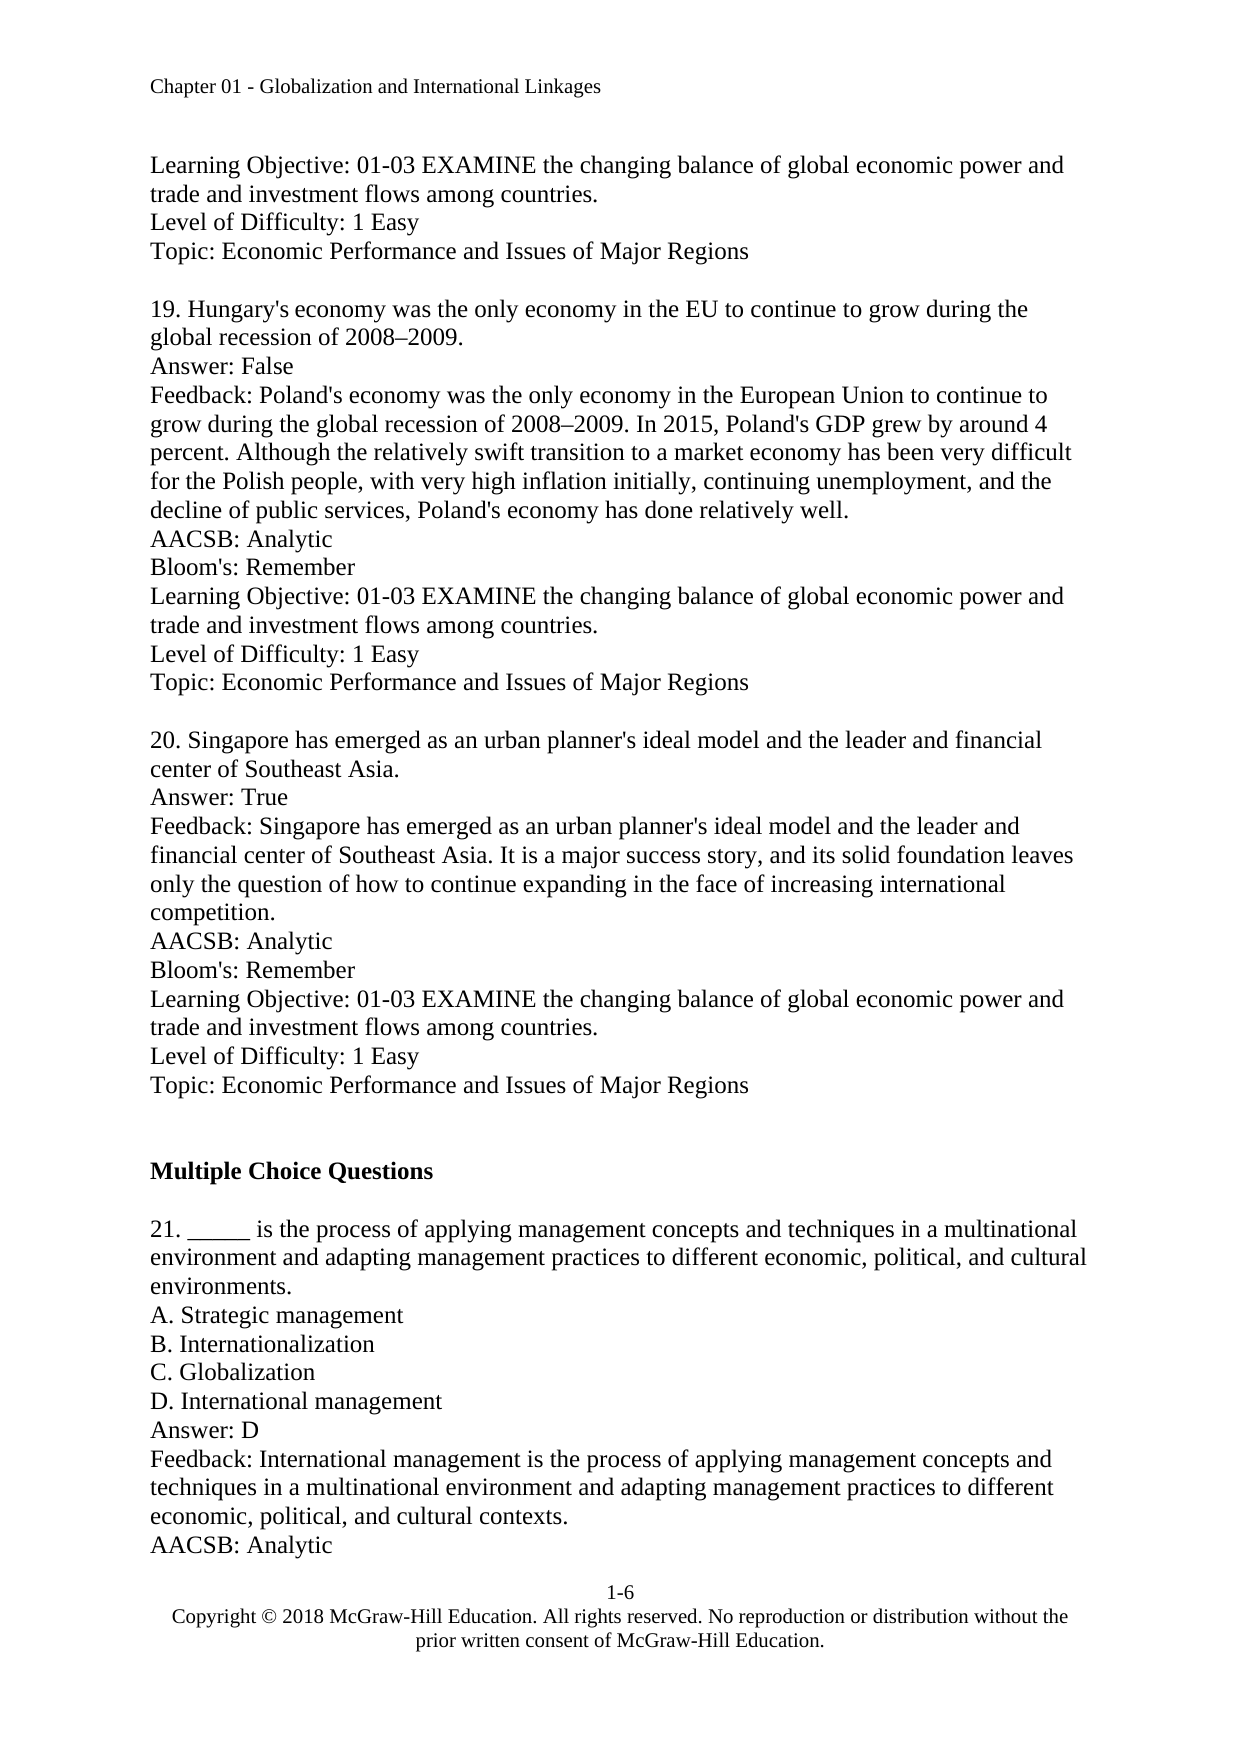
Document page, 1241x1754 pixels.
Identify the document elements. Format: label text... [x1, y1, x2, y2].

text Feedback: Singapore has emerged as an urban planner's ideal model and the leader and financial center of Southeast Asia. It is a major success story, and its solid foundation leaves only the question of how to continue expanding in the face of increasing international competition. [150, 811, 1090, 926]
text D. International management [150, 1386, 1090, 1415]
text Bloom's: Remember [150, 552, 1090, 581]
text Level of Difficulty: 1 Easy [150, 639, 1090, 667]
text Topic: Economic Performance and Issues of Major Regions [150, 667, 1090, 696]
text AACSB: Analytic [150, 926, 1090, 955]
text Topic: Economic Performance and Issues of Major Regions [150, 236, 1090, 265]
text Feedback: Poland's economy was the only economy in the European Union to continue to grow during the global recession of 2008–2009. In 2015, Poland's GDP grew by around 4 percent. Although the relatively swift transition to a market economy has been very difficult for the Polish people, with very high inflation initially, continuing unemployment, and the decline of public services, Poland's economy has done relatively well. [150, 380, 1090, 524]
text Answer: D [150, 1415, 1090, 1444]
text Feedback: International management is the process of applying management concepts and techniques in a multinational environment and adapting management practices to different economic, political, and cultural contexts. [150, 1444, 1090, 1530]
text 19. Hungary's economy was the only economy in the EU to continue to grow during the global recession of 2008–2009. [150, 294, 1090, 351]
text AACSB: Analytic [150, 1530, 1090, 1559]
text 21. _____ is the process of applying management concepts and techniques in a multinational environment and adapting management practices to different economic, political, and cultural environments. [150, 1214, 1090, 1300]
text Level of Difficulty: 1 Easy [150, 207, 1090, 236]
text C. Globalization [150, 1357, 1090, 1386]
text Learning Objective: 01-03 EXAMINE the changing balance of global economic power and trade and investment flows among countries. [150, 984, 1090, 1041]
text Topic: Economic Performance and Issues of Major Regions [150, 1070, 1090, 1099]
text AACSB: Analytic [150, 524, 1090, 552]
text Learning Objective: 01-03 EXAMINE the changing balance of global economic power and trade and investment flows among countries. [150, 581, 1090, 639]
text B. Internationalization [150, 1329, 1090, 1357]
text Level of Difficulty: 1 Easy [150, 1041, 1090, 1070]
text A. Strategic management [150, 1300, 1090, 1329]
text Multiple Choice Questions [150, 1156, 1090, 1185]
text Answer: False [150, 351, 1090, 380]
text 20. Singapore has emerged as an urban planner's ideal model and the leader and financial center of Southeast Asia. [150, 725, 1090, 782]
text Learning Objective: 01-03 EXAMINE the changing balance of global economic power and trade and investment flows among countries. [150, 150, 1090, 207]
text Answer: True [150, 782, 1090, 811]
text Bloom's: Remember [150, 955, 1090, 984]
